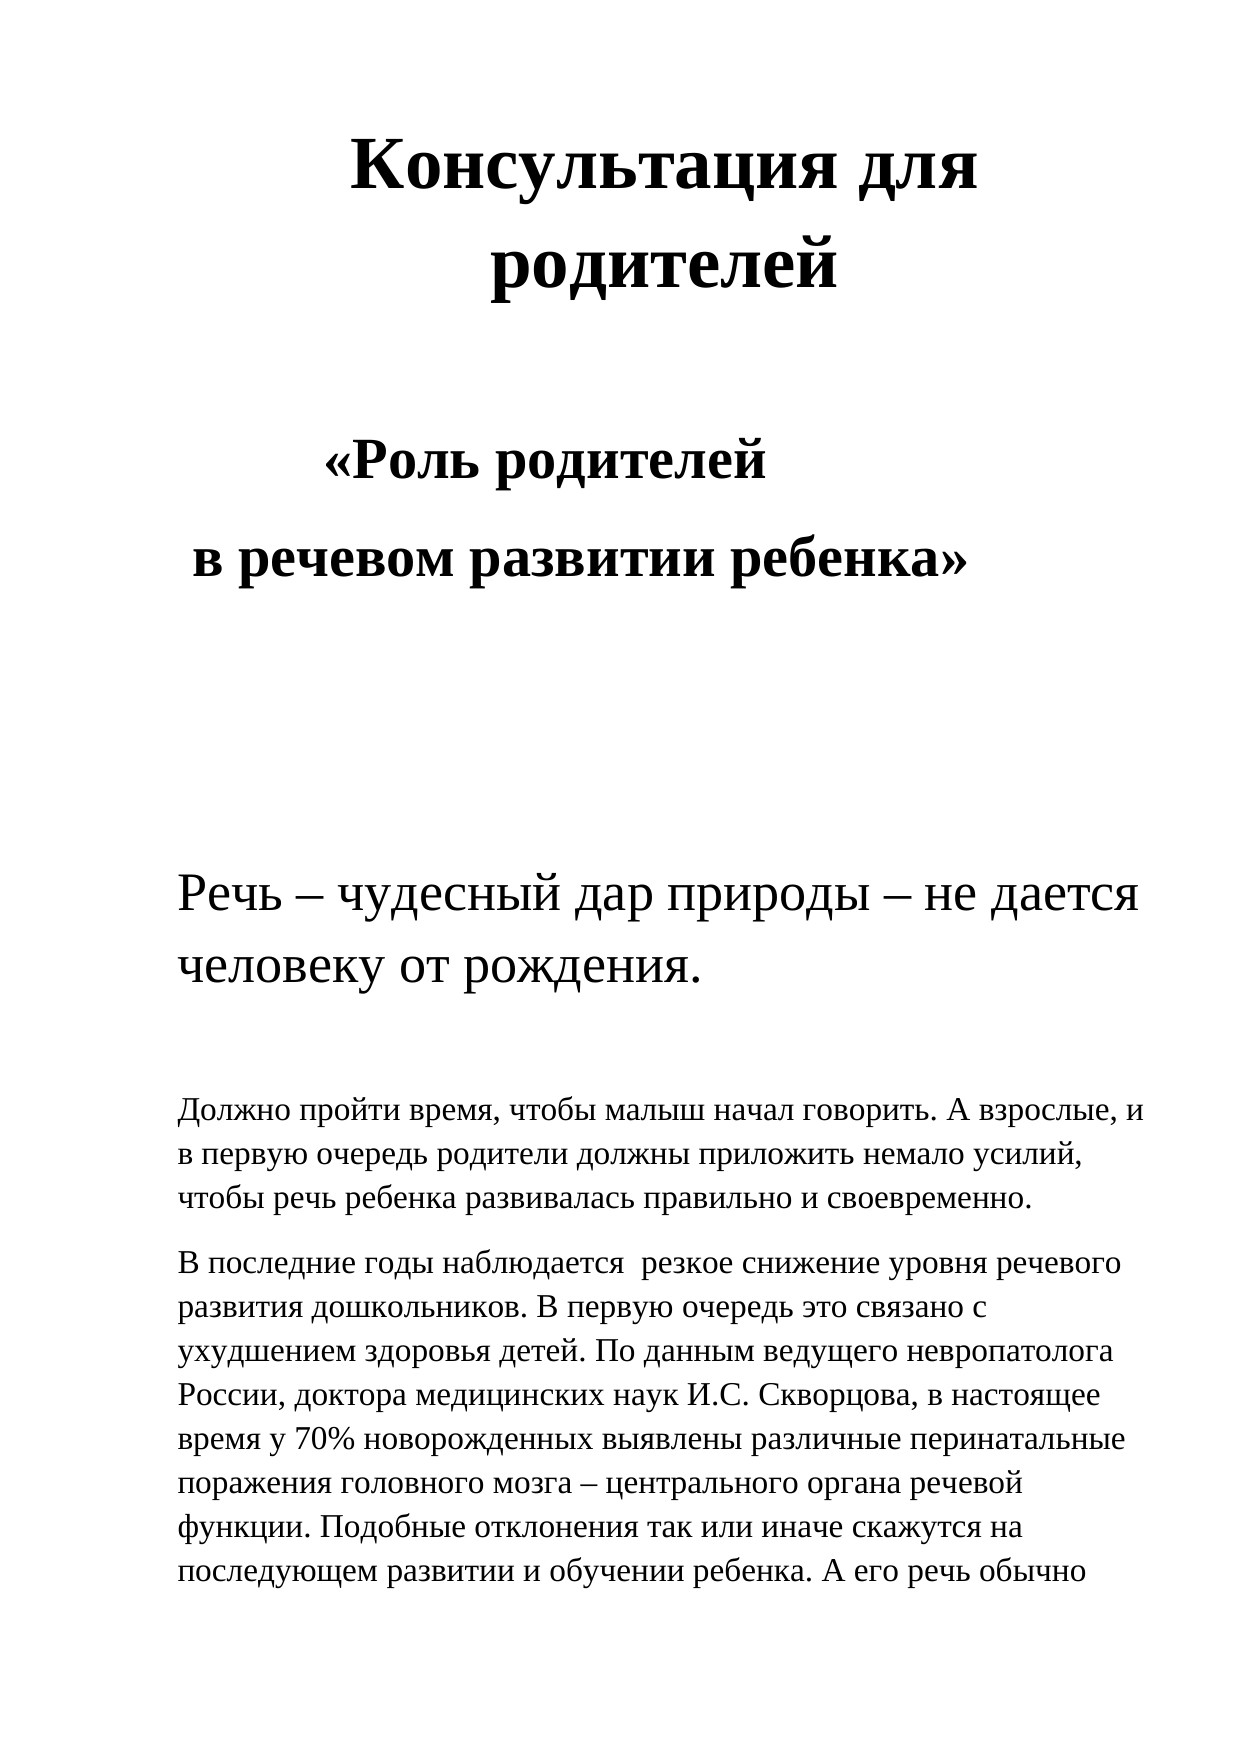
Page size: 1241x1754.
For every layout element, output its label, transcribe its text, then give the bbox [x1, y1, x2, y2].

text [177, 1242, 1152, 1589]
text «Роль родителей [177, 424, 1152, 491]
text Должно пройти время, чтобы малыш начал говорить. А взрослые, и в первую очередь родители должны приложить немало усилий, чтобы речь ребенка развивалась правильно и своевременно. [177, 1089, 1152, 1215]
text Речь – чудесный дар природы – не дается человеку от рождения. [177, 860, 1152, 994]
text в речевом развитии ребенка» [177, 522, 1152, 589]
text Консультация для родителей [177, 118, 1152, 303]
